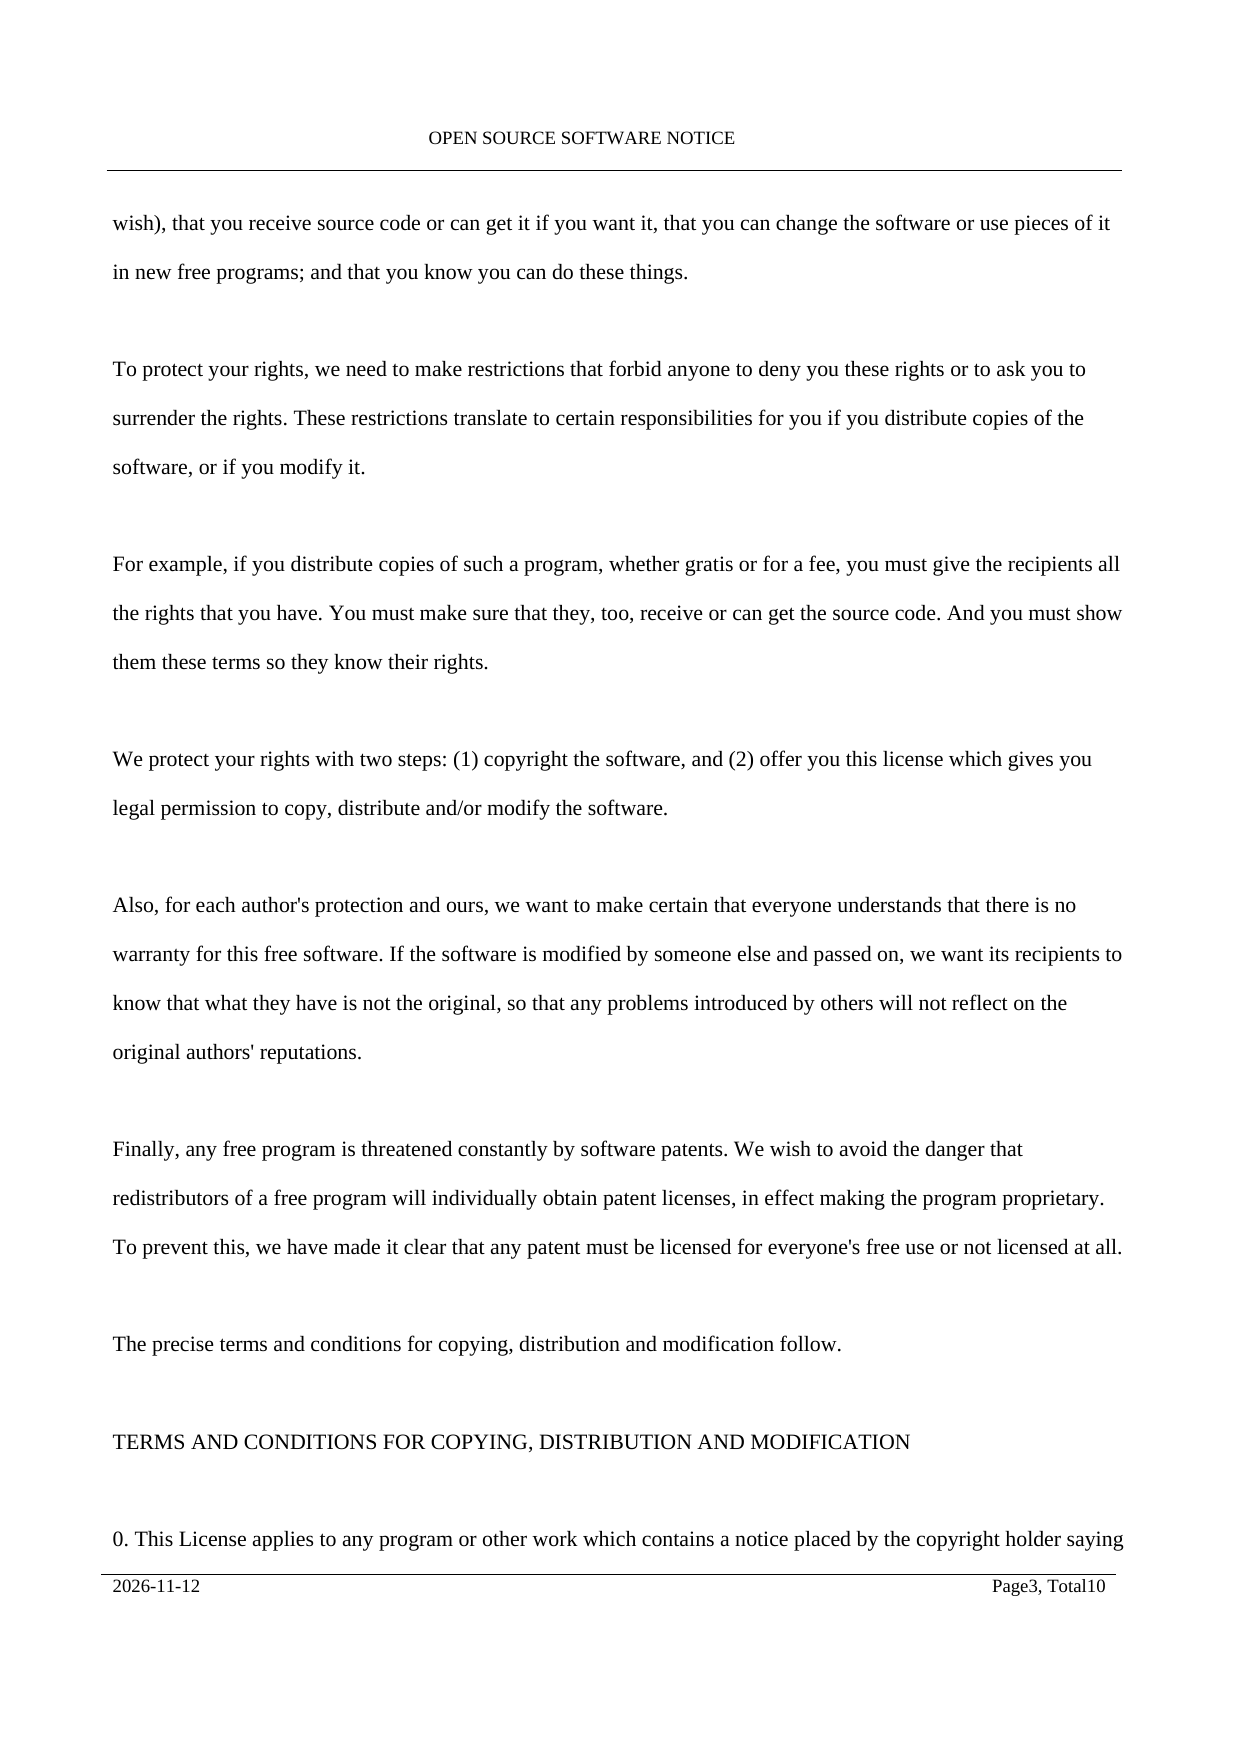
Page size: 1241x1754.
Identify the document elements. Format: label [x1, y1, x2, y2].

text [112, 206, 1128, 1555]
